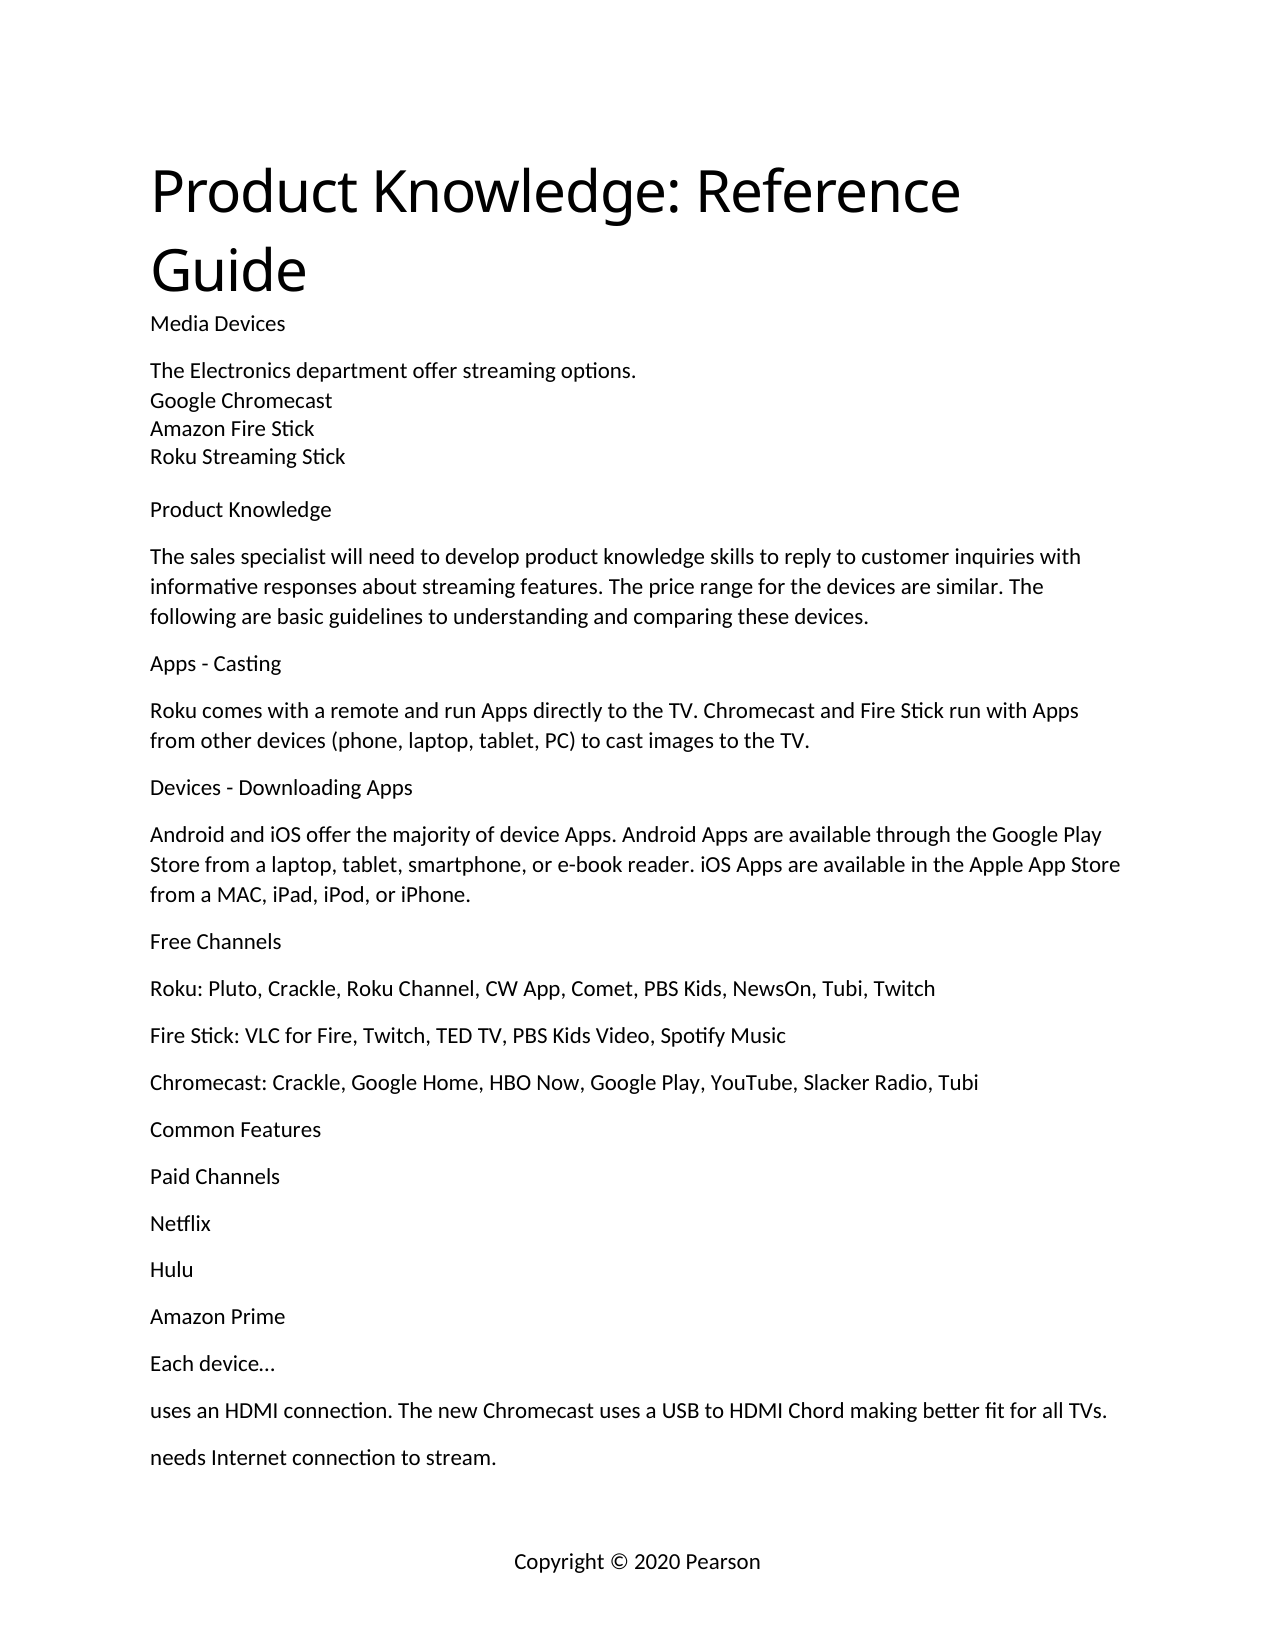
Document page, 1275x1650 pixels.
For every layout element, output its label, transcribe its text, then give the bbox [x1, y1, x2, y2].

text Free Channels [150, 927, 1125, 955]
text Android and iOS offer the majority of device Apps. Android Apps are available through the Google Play Store from a laptop, tablet, smartphone, or e-book reader. iOS Apps are available in the Apple App Store from a MAC, iPad, iPod, or iPhone. [150, 820, 1125, 908]
text Apps - Casting [150, 649, 1125, 677]
text Amazon Prime [150, 1302, 1125, 1330]
text Devices - Downloading Apps [150, 773, 1125, 801]
text Amazon Fire Stick [150, 414, 1125, 442]
text Chromecast: Crackle, Google Home, HBO Now, Google Play, YouTube, Slacker Radio, Tubi [150, 1068, 1125, 1096]
text Product Knowledge [150, 495, 1125, 523]
text The sales specialist will need to develop product knowledge skills to reply to customer inquiries with informative responses about streaming features. The price range for the devices are similar. The following are basic guidelines to understanding and comparing these devices. [150, 542, 1125, 630]
text The Electronics department offer streaming options. [150, 356, 1125, 384]
text Google Chromecast [150, 386, 1125, 414]
text Hulu [150, 1256, 1125, 1283]
text Common Features [150, 1115, 1125, 1143]
text Paid Channels [150, 1162, 1125, 1190]
text Media Devices [150, 309, 1125, 337]
text Roku comes with a remote and run Apps directly to the TV. Chromecast and Fire Stick run with Apps from other devices (phone, laptop, tablet, PC) to cast images to the TV. [150, 696, 1125, 754]
text needs Internet connection to stream. [150, 1443, 1125, 1471]
text uses an HDMI connection. The new Chromecast uses a USB to HDMI Chord making better fit for all TVs. [150, 1396, 1191, 1424]
text Roku: Pluto, Crackle, Roku Channel, CW App, Comet, PBS Kids, NewsOn, Tubi, Twitch [150, 974, 1125, 1002]
text Roku Streaming Stick [150, 442, 1125, 470]
text Each device… [150, 1349, 1125, 1377]
text Fire Stick: VLC for Fire, Twitch, TED TV, PBS Kids Video, Spotify Music [150, 1021, 1125, 1049]
title Product Knowledge: Reference Guide [150, 150, 1125, 309]
text Netflix [150, 1209, 1125, 1237]
